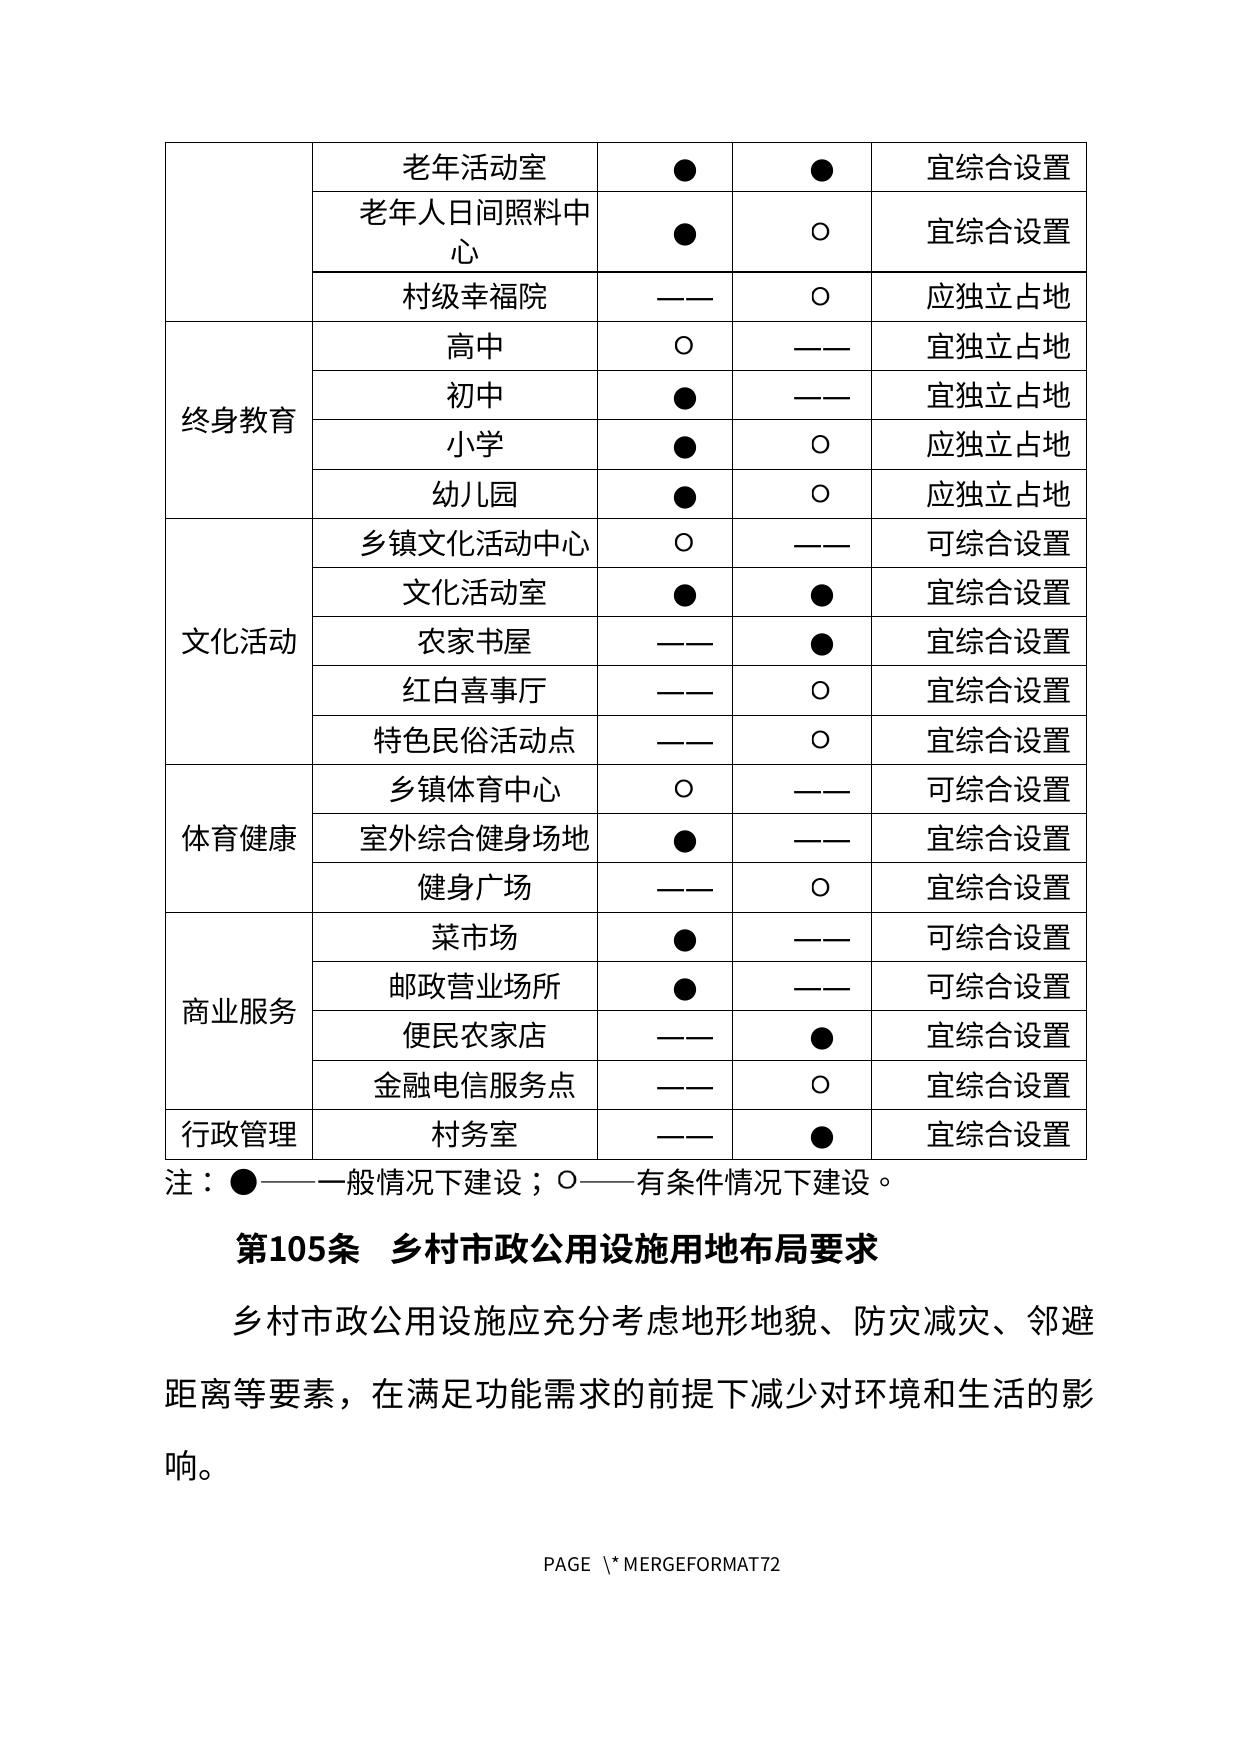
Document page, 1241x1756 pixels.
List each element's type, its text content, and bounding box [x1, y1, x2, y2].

table_cell 村务室 [313, 1110, 597, 1158]
table_cell —— [733, 371, 871, 419]
table_cell ● [598, 814, 732, 862]
table_cell 宜综合设置 [872, 568, 1086, 616]
table_cell ● [598, 470, 732, 518]
table_cell 健身广场 [313, 863, 597, 912]
table_cell 宜综合设置 [872, 1011, 1086, 1059]
picture [811, 430, 832, 459]
table_cell ● [598, 371, 732, 419]
table_cell —— [598, 1011, 732, 1059]
table_cell 乡镇文化活动中心 [313, 519, 597, 567]
table_cell [733, 192, 871, 271]
table_cell ● [733, 143, 871, 191]
table_cell 红白喜事厅 [313, 666, 597, 714]
picture [811, 676, 832, 705]
text 乡村市政公用设施应充分考虑地形地貌、防灾减灾、邻避距离等要素，在满足功能需求的前提下减少对环境和生活的影响。 [164, 1295, 1096, 1488]
table_cell [598, 322, 732, 370]
table_cell —— [598, 1110, 732, 1158]
table_cell [733, 666, 871, 714]
table_cell —— [733, 962, 871, 1010]
table_cell —— [598, 617, 732, 665]
table_cell 宜独立占地 [872, 322, 1086, 370]
table_cell 金融电信服务点 [313, 1061, 597, 1109]
table_cell 文化活动室 [313, 568, 597, 616]
text 乡村市政公用设施用地布局要求 [164, 1223, 1085, 1271]
table_cell —— [598, 273, 732, 321]
table_cell [733, 273, 871, 321]
table_cell 可综合设置 [872, 913, 1086, 961]
table_cell 宜综合设置 [872, 1061, 1086, 1109]
picture [811, 479, 832, 508]
table_cell 体育健康 [166, 765, 312, 912]
table_cell 便民农家店 [313, 1011, 597, 1059]
table_cell [598, 519, 732, 567]
table_cell 高中 [313, 322, 597, 370]
table_cell ● [598, 913, 732, 961]
table_cell 文化活动 [166, 519, 312, 764]
table_cell 可综合设置 [872, 519, 1086, 567]
table_cell 可综合设置 [872, 765, 1086, 813]
table_cell 初中 [313, 371, 597, 419]
table_cell 终身教育 [166, 322, 312, 518]
picture [811, 1071, 832, 1099]
table_cell 商业服务 [166, 913, 312, 1109]
picture [674, 332, 695, 360]
table_cell 应独立占地 [872, 420, 1086, 468]
table_cell ● [598, 192, 732, 271]
table_cell 宜综合设置 [872, 716, 1086, 764]
table_cell —— [733, 765, 871, 813]
table_cell [598, 765, 732, 813]
picture [811, 726, 832, 754]
table_cell 宜综合设置 [872, 143, 1086, 191]
table_cell ● [598, 420, 732, 468]
table_cell ● [733, 617, 871, 665]
table_cell 宜综合设置 [872, 1110, 1086, 1158]
picture [811, 217, 832, 246]
table_cell —— [598, 1061, 732, 1109]
table_cell ● [733, 1110, 871, 1158]
table_cell 老年活动室 [313, 143, 597, 191]
table_cell ● [598, 143, 732, 191]
table_cell —— [733, 814, 871, 862]
picture [674, 529, 695, 557]
table_cell —— [733, 322, 871, 370]
table_cell 为老服务 [166, 143, 312, 321]
table_cell 宜独立占地 [872, 371, 1086, 419]
table_cell [733, 1061, 871, 1109]
table_cell 应独立占地 [872, 470, 1086, 518]
table_cell 乡镇体育中心 [313, 765, 597, 813]
picture [558, 1165, 579, 1194]
table_cell —— [598, 666, 732, 714]
table_cell ● [733, 568, 871, 616]
table_cell 老年人日间照料中心 [313, 192, 597, 271]
table_cell 宜综合设置 [872, 617, 1086, 665]
table_cell 室外综合健身场地 [313, 814, 597, 862]
table_cell 村级幸福院 [313, 273, 597, 321]
picture [811, 282, 832, 311]
text 注： ●——一般情况下建设； ——有条件情况下建设。 [164, 1159, 1096, 1202]
table_cell —— [733, 519, 871, 567]
table_cell 行政管理 [166, 1110, 312, 1158]
table_cell ● [733, 1011, 871, 1059]
table_cell —— [598, 716, 732, 764]
table_cell 农家书屋 [313, 617, 597, 665]
table_cell 小学 [313, 420, 597, 468]
table_cell [733, 716, 871, 764]
table_cell —— [598, 863, 732, 912]
picture [811, 873, 832, 902]
table_cell 宜综合设置 [872, 814, 1086, 862]
table_cell [733, 420, 871, 468]
table_cell ● [598, 568, 732, 616]
table_cell [733, 470, 871, 518]
picture [674, 775, 695, 803]
table_cell 宜综合设置 [872, 192, 1086, 271]
table_cell ● [598, 962, 732, 1010]
table_cell [733, 863, 871, 912]
table_cell 邮政营业场所 [313, 962, 597, 1010]
table_cell 菜市场 [313, 913, 597, 961]
table_cell 特色民俗活动点 [313, 716, 597, 764]
table_cell 幼儿园 [313, 470, 597, 518]
table_cell 宜综合设置 [872, 863, 1086, 912]
table_cell —— [733, 913, 871, 961]
table_cell 应独立占地 [872, 273, 1086, 321]
table_cell 宜综合设置 [872, 666, 1086, 714]
table_cell 可综合设置 [872, 962, 1086, 1010]
